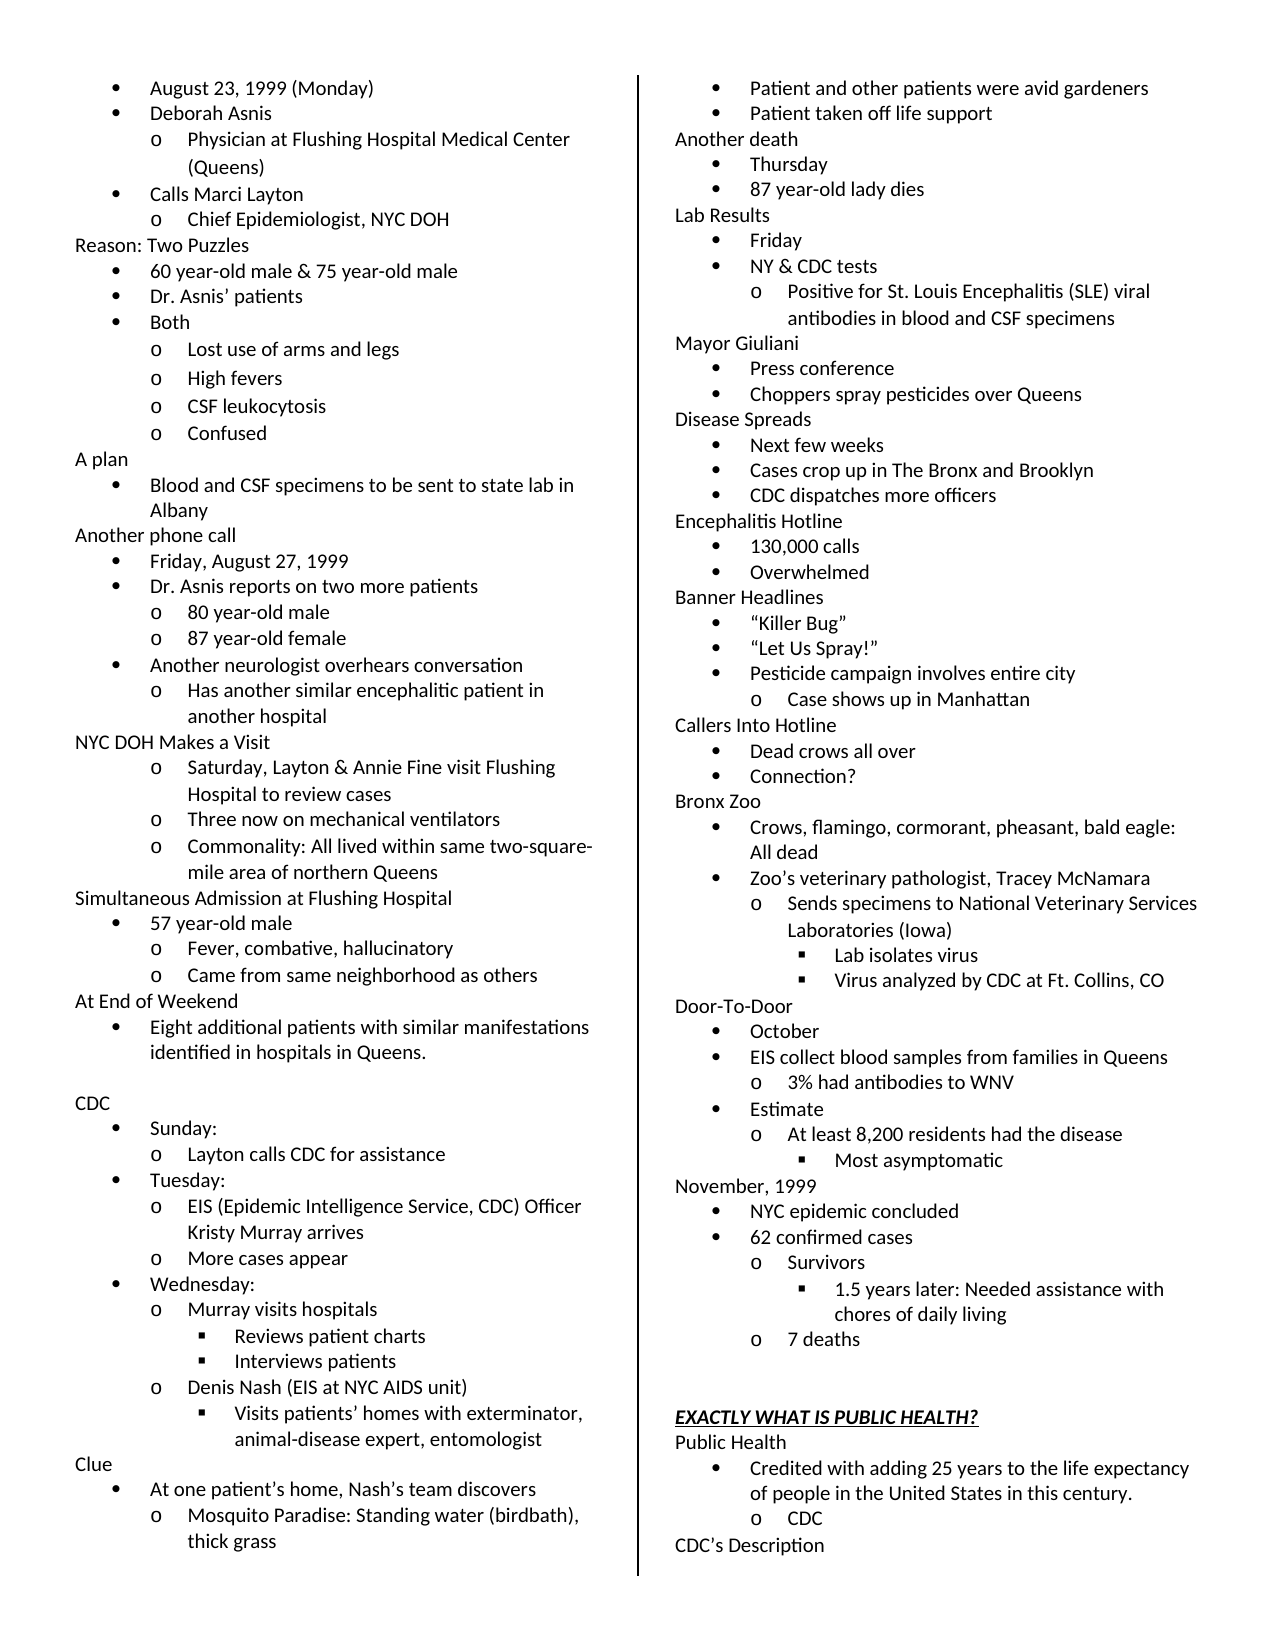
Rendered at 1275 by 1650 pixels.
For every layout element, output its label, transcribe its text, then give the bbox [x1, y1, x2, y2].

text EXACTLY WHAT IS PUBLIC HEALTH? [675, 1404, 1200, 1429]
list Blood and CSF specimens to be sent to state lab in Albany [112, 472, 600, 523]
list Friday [712, 227, 1200, 253]
list Wednesday: [112, 1271, 600, 1297]
text Door-To-Door [675, 993, 1200, 1018]
list Dr. Asnis reports on two more patients [112, 573, 600, 599]
list NYC epidemic concluded [712, 1198, 1200, 1224]
list Mosquito Paradise: Standing water (birdbath), thick grass [150, 1502, 600, 1554]
text Another phone call [75, 523, 600, 548]
text Simultaneous Admission at Flushing Hospital [75, 885, 600, 910]
list Most asymptomatic [797, 1148, 1200, 1173]
text At End of Weekend [75, 988, 600, 1014]
list Overwhelmed [712, 559, 1200, 584]
list CDC [750, 1506, 1200, 1532]
list CSF leukocytosis  [150, 391, 600, 420]
list Next few weeks [712, 432, 1200, 457]
list Physician at Flushing Hospital Medical Center (Queens)  [150, 126, 600, 181]
list 87 year-old lady dies [712, 177, 1200, 202]
list 80 year-old male [150, 599, 600, 625]
text November, 1999 [675, 1173, 1200, 1198]
text Another death [675, 126, 1200, 151]
list Virus analyzed by CDC at Ft. Collins, CO [797, 968, 1200, 993]
text Lab Results [675, 202, 1200, 227]
list Credited with adding 25 years to the life expectancy of people in the United States in this century. [712, 1455, 1200, 1506]
list 57 year-old male [112, 910, 600, 936]
list Layton calls CDC for assistance [150, 1141, 600, 1167]
list EIS collect blood samples from families in Queens [712, 1044, 1200, 1069]
list At one patient’s home, Nash’s team discovers [112, 1477, 600, 1502]
list Choppers spray pesticides over Queens [712, 381, 1200, 406]
text Clue [75, 1451, 600, 1477]
list Cases crop up in The Bronx and Brooklyn [712, 457, 1200, 483]
list High fevers  [150, 363, 600, 391]
text Reason: Two Puzzles [75, 233, 600, 258]
list 1.5 years later: Needed assistance with chores of daily living [797, 1276, 1200, 1327]
list Patient taken off life support [712, 100, 1200, 126]
list 60 year-old male & 75 year-old male [112, 258, 600, 283]
list August 23, 1999 (Monday) [112, 75, 600, 100]
list Dead crows all over [712, 738, 1200, 763]
list Friday, August 27, 1999 [112, 548, 600, 573]
list Patient and other patients were avid gardeners [712, 75, 1200, 100]
list Tuesday: [112, 1167, 600, 1193]
text CDC’s Description [675, 1532, 1200, 1557]
list “Let Us Spray!” [712, 635, 1200, 661]
list Came from same neighborhood as others [150, 962, 600, 988]
list Chief Epidemiologist, NYC DOH [150, 206, 600, 233]
list Positive for St. Louis Encephalitis (SLE) viral antibodies in blood and CSF specimens [750, 278, 1200, 330]
list Survivors [750, 1249, 1200, 1276]
list Crows, flamingo, cormorant, pheasant, bald eagle: All dead [712, 814, 1200, 865]
list “Killer Bug” [712, 610, 1200, 635]
list 130,000 calls [712, 533, 1200, 559]
text Callers Into Hotline [675, 712, 1200, 738]
list CDC dispatches more officers [712, 483, 1200, 508]
text Encephalitis Hotline [675, 508, 1200, 533]
list Sunday: [112, 1116, 600, 1141]
text Public Health [675, 1429, 1200, 1455]
list Case shows up in Manhattan [750, 686, 1200, 712]
text Bronx Zoo [675, 789, 1200, 814]
list Dr. Asnis’ patients [112, 283, 600, 309]
list Pesticide campaign involves entire city [712, 661, 1200, 686]
text Disease Spreads [675, 406, 1200, 432]
text NYC DOH Makes a Visit [75, 729, 600, 754]
list Fever, combative, hallucinatory [150, 936, 600, 962]
list Sends specimens to National Veterinary Services Laboratories (Iowa) [750, 890, 1200, 942]
text Mayor Giuliani [675, 330, 1200, 356]
list Calls Marci Layton [112, 181, 600, 206]
list 62 confirmed cases [712, 1224, 1200, 1249]
list Lab isolates virus [797, 942, 1200, 968]
list Saturday, Layton & Annie Fine visit Flushing Hospital to review cases [150, 754, 600, 806]
list Three now on mechanical ventilators [150, 806, 600, 833]
list NY & CDC tests [712, 253, 1200, 278]
list Commonality: All lived within same two-square-mile area of northern Queens [150, 833, 600, 885]
text Banner Headlines [675, 584, 1200, 610]
list Reviews patient charts [197, 1323, 600, 1348]
list More cases appear [150, 1245, 600, 1271]
list 7 deaths [750, 1327, 1200, 1353]
list Both [112, 309, 600, 334]
list At least 8,200 residents had the disease [750, 1121, 1200, 1148]
text CDC [75, 1090, 600, 1116]
text A plan [75, 446, 600, 472]
list Murray visits hospitals [150, 1297, 600, 1323]
list October [712, 1018, 1200, 1044]
list Deborah Asnis [112, 100, 600, 126]
list Denis Nash (EIS at NYC AIDS unit) [150, 1374, 600, 1400]
list Connection? [712, 763, 1200, 789]
list 3% had antibodies to WNV [750, 1069, 1200, 1096]
list Thursday [712, 151, 1200, 177]
list Zoo’s veterinary pathologist, Tracey McNamara [712, 865, 1200, 890]
list Another neurologist overhears conversation [112, 652, 600, 677]
list EIS (Epidemic Intelligence Service, CDC) Officer Kristy Murray arrives [150, 1193, 600, 1245]
list Has another similar encephalitic patient in another hospital [150, 677, 600, 729]
list 87 year-old female [150, 625, 600, 652]
list Interviews patients [197, 1348, 600, 1374]
list Estimate [712, 1096, 1200, 1121]
list Visits patients’ homes with exterminator, animal-disease expert, entomologist [197, 1400, 600, 1451]
list Confused [150, 420, 600, 446]
list Lost use of arms and legs  [150, 334, 600, 363]
list Press conference [712, 356, 1200, 381]
list Eight additional patients with similar manifestations identified in hospitals in Queens. [112, 1014, 600, 1065]
